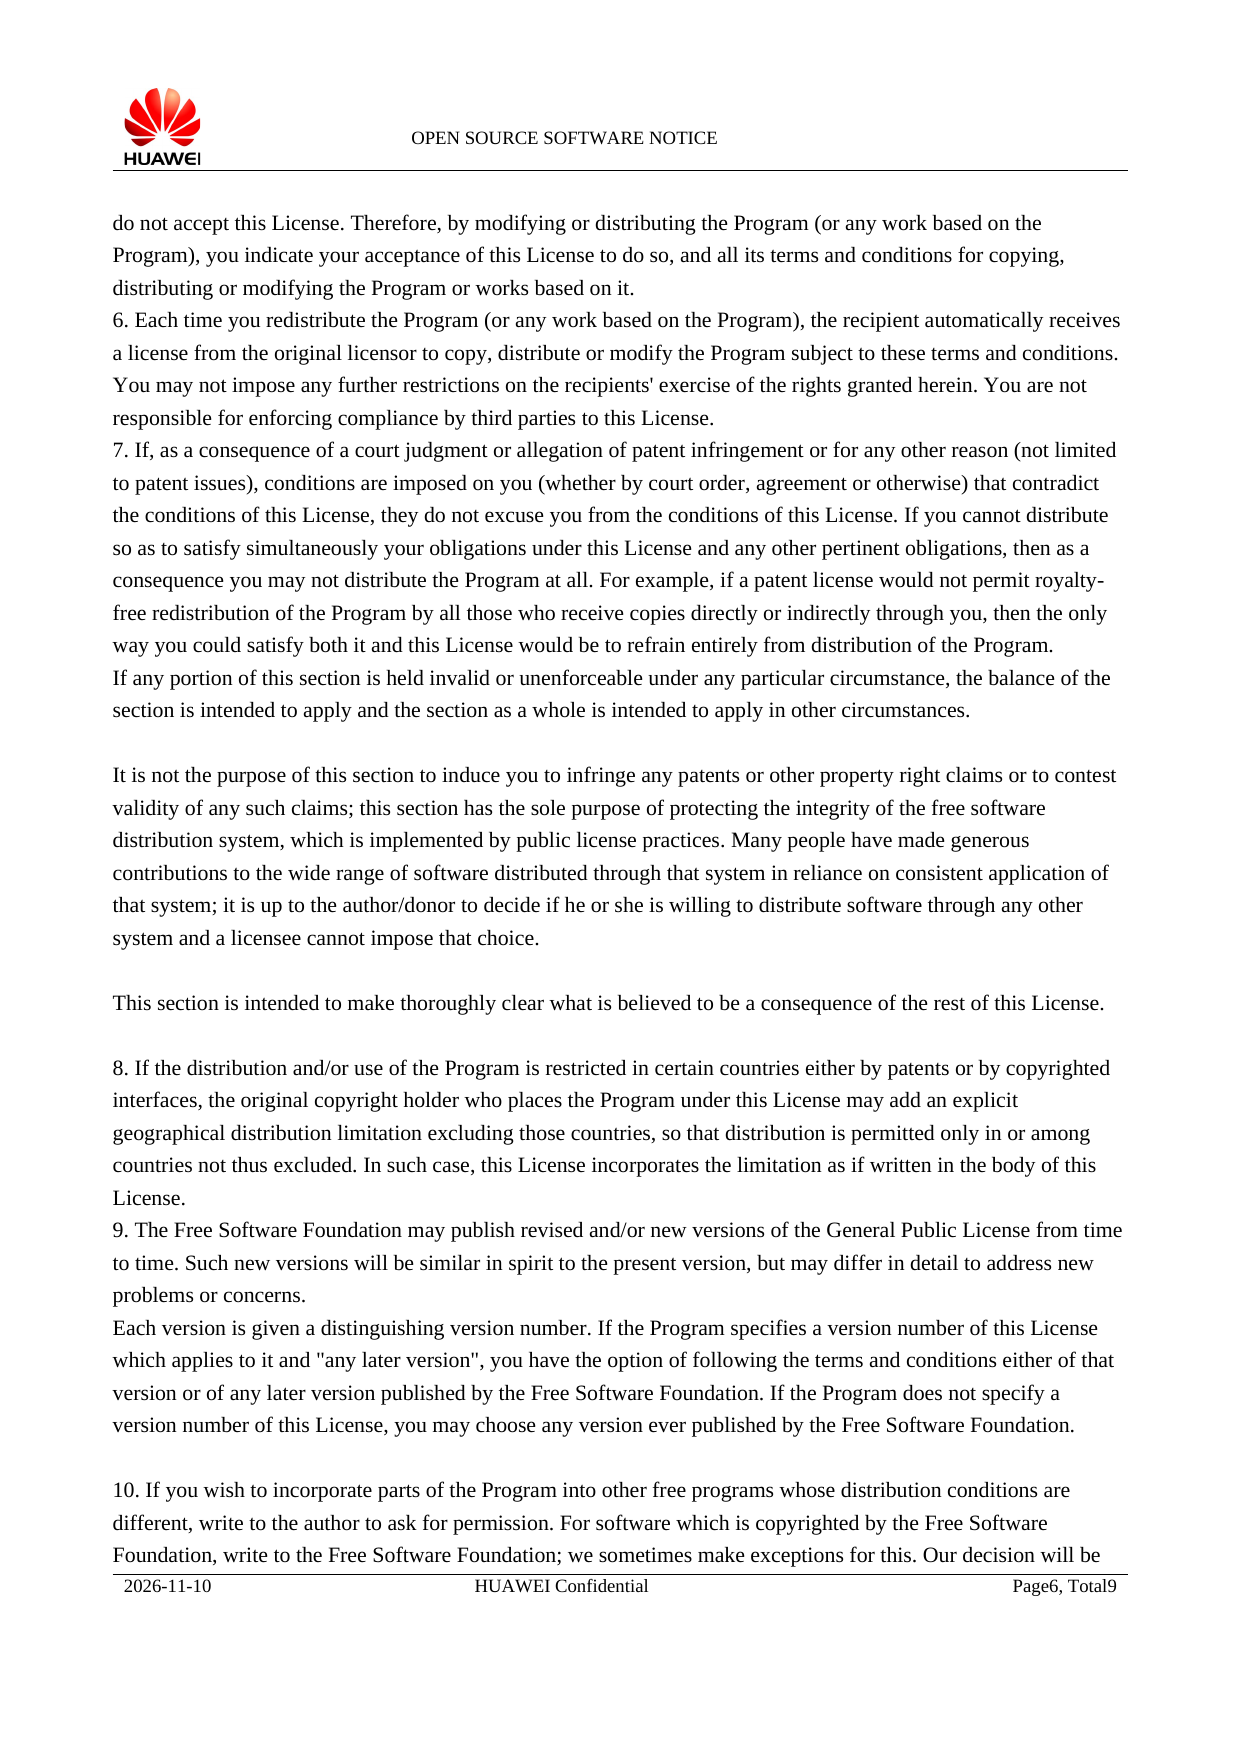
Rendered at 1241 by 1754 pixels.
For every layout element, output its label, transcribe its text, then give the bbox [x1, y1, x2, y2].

picture [124, 88, 201, 165]
